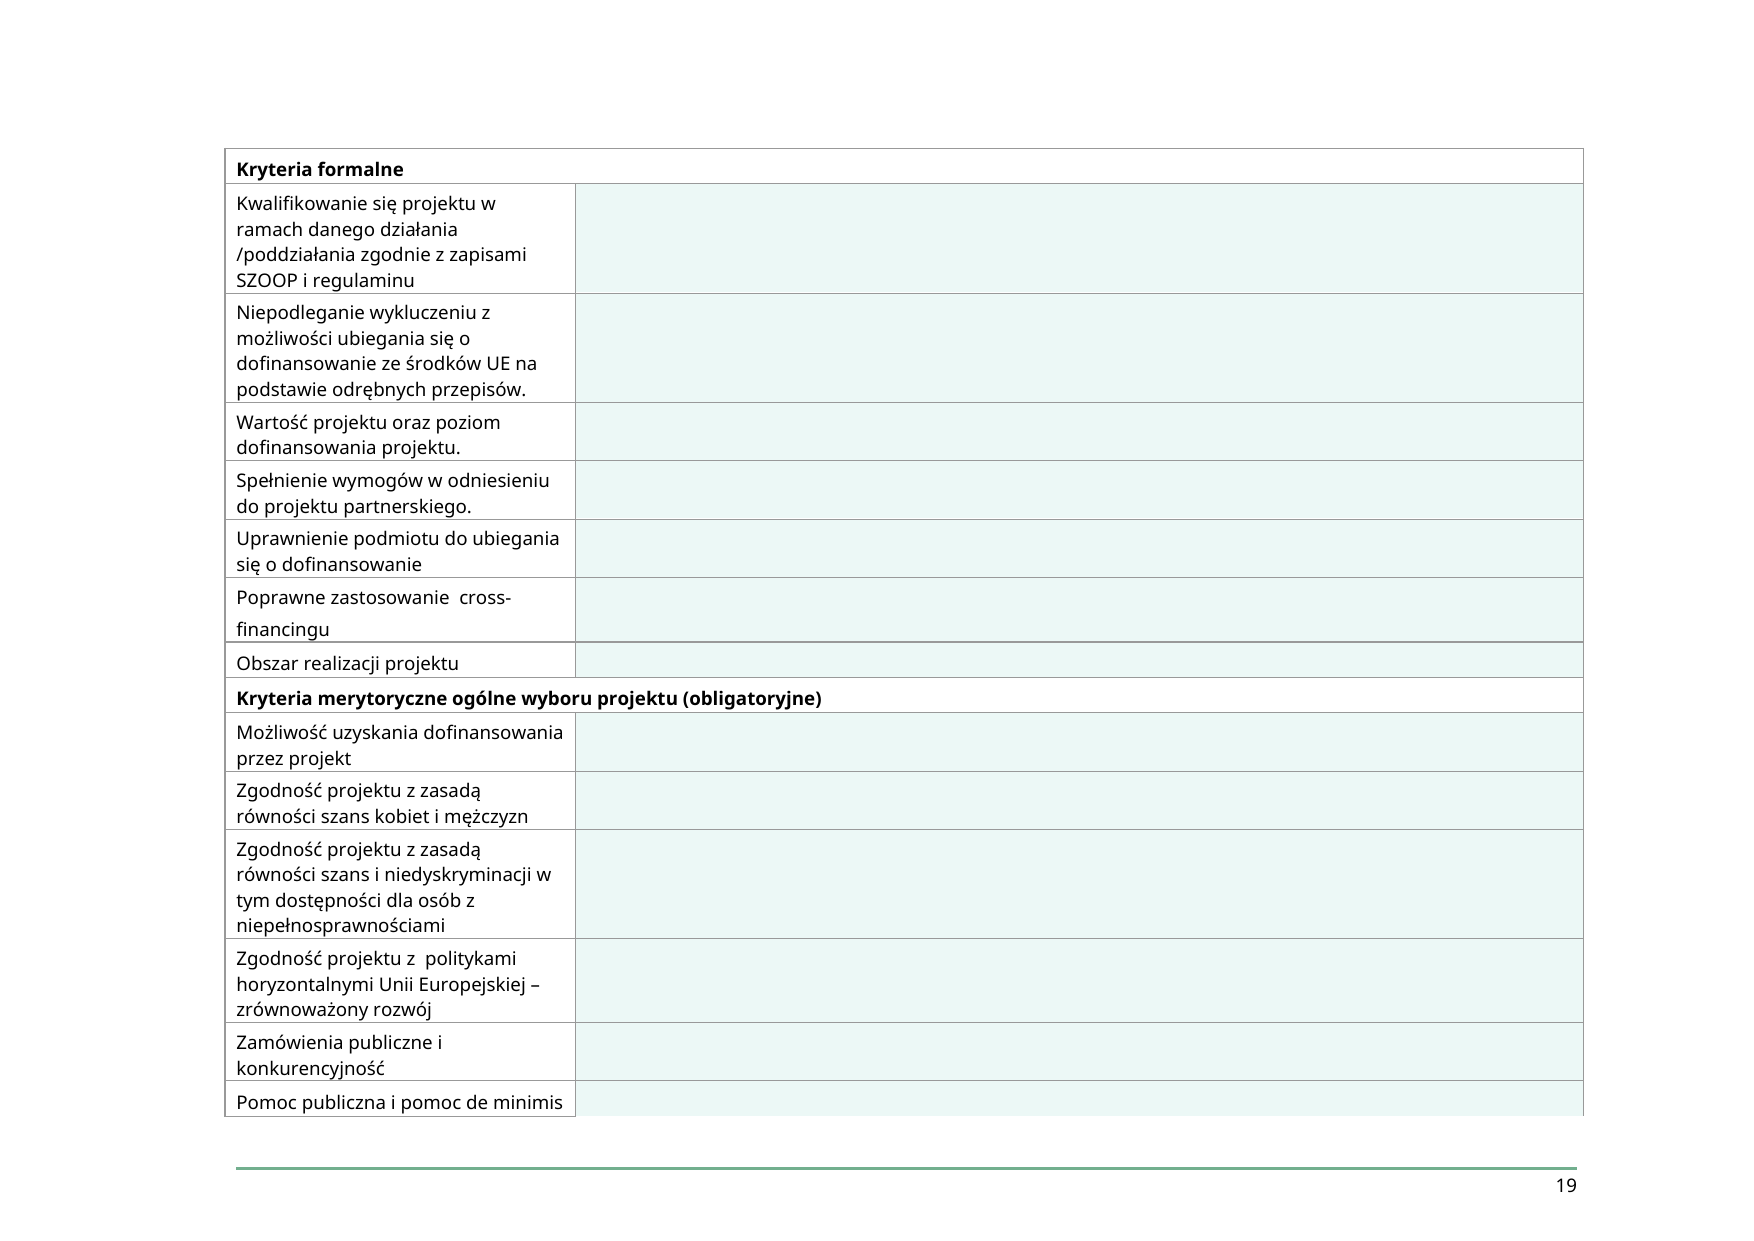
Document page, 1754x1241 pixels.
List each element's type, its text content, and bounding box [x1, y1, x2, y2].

table_cell [576, 461, 1583, 518]
table_cell Zgodność projektu z zasadą równości szans kobiet i mężczyzn [226, 772, 575, 829]
table_cell Zgodność projektu z zasadą równości szans i niedyskryminacji w tym dostępności dla osób z niepełnosprawnościami [226, 830, 575, 938]
table_cell [576, 184, 1583, 292]
table_cell Spełnienie wymogów w odniesieniu do projektu partnerskiego. [226, 461, 575, 518]
table_cell Poprawne zastosowanie cross- financingu [226, 578, 575, 641]
table_cell Kryteria merytoryczne ogólne wyboru projektu (obligatoryjne) [226, 678, 1583, 712]
table_cell [576, 772, 1583, 829]
table_cell [576, 643, 1583, 677]
table_cell [576, 578, 1583, 641]
table_cell Niepodleganie wykluczeniu z możliwości ubiegania się o dofinansowanie ze środków UE na podstawie odrębnych przepisów. [226, 294, 575, 402]
table_cell [576, 294, 1583, 402]
table_cell Możliwość uzyskania dofinansowania przez projekt [226, 713, 575, 771]
table_cell [576, 939, 1583, 1022]
table_cell [576, 713, 1583, 771]
table_cell Wartość projektu oraz poziom dofinansowania projektu. [226, 403, 575, 460]
table_cell Kryteria formalne [226, 149, 1583, 183]
table_cell [576, 1081, 1583, 1116]
table_cell Kwalifikowanie się projektu w ramach danego działania /poddziałania zgodnie z zapisami SZOOP i regulaminu [226, 184, 575, 292]
table_cell Zamówienia publiczne i konkurencyjność [226, 1023, 575, 1080]
table_cell [576, 520, 1583, 577]
table_cell [576, 403, 1583, 460]
table_cell [576, 830, 1583, 938]
table_cell Uprawnienie podmiotu do ubiegania się o dofinansowanie [226, 520, 575, 577]
table_cell [576, 1023, 1583, 1080]
table_cell Zgodność projektu z politykami horyzontalnymi Unii Europejskiej – zrównoważony rozwój [226, 939, 575, 1022]
table_cell Obszar realizacji projektu [226, 643, 575, 677]
table_cell Pomoc publiczna i pomoc de minimis [226, 1081, 575, 1116]
